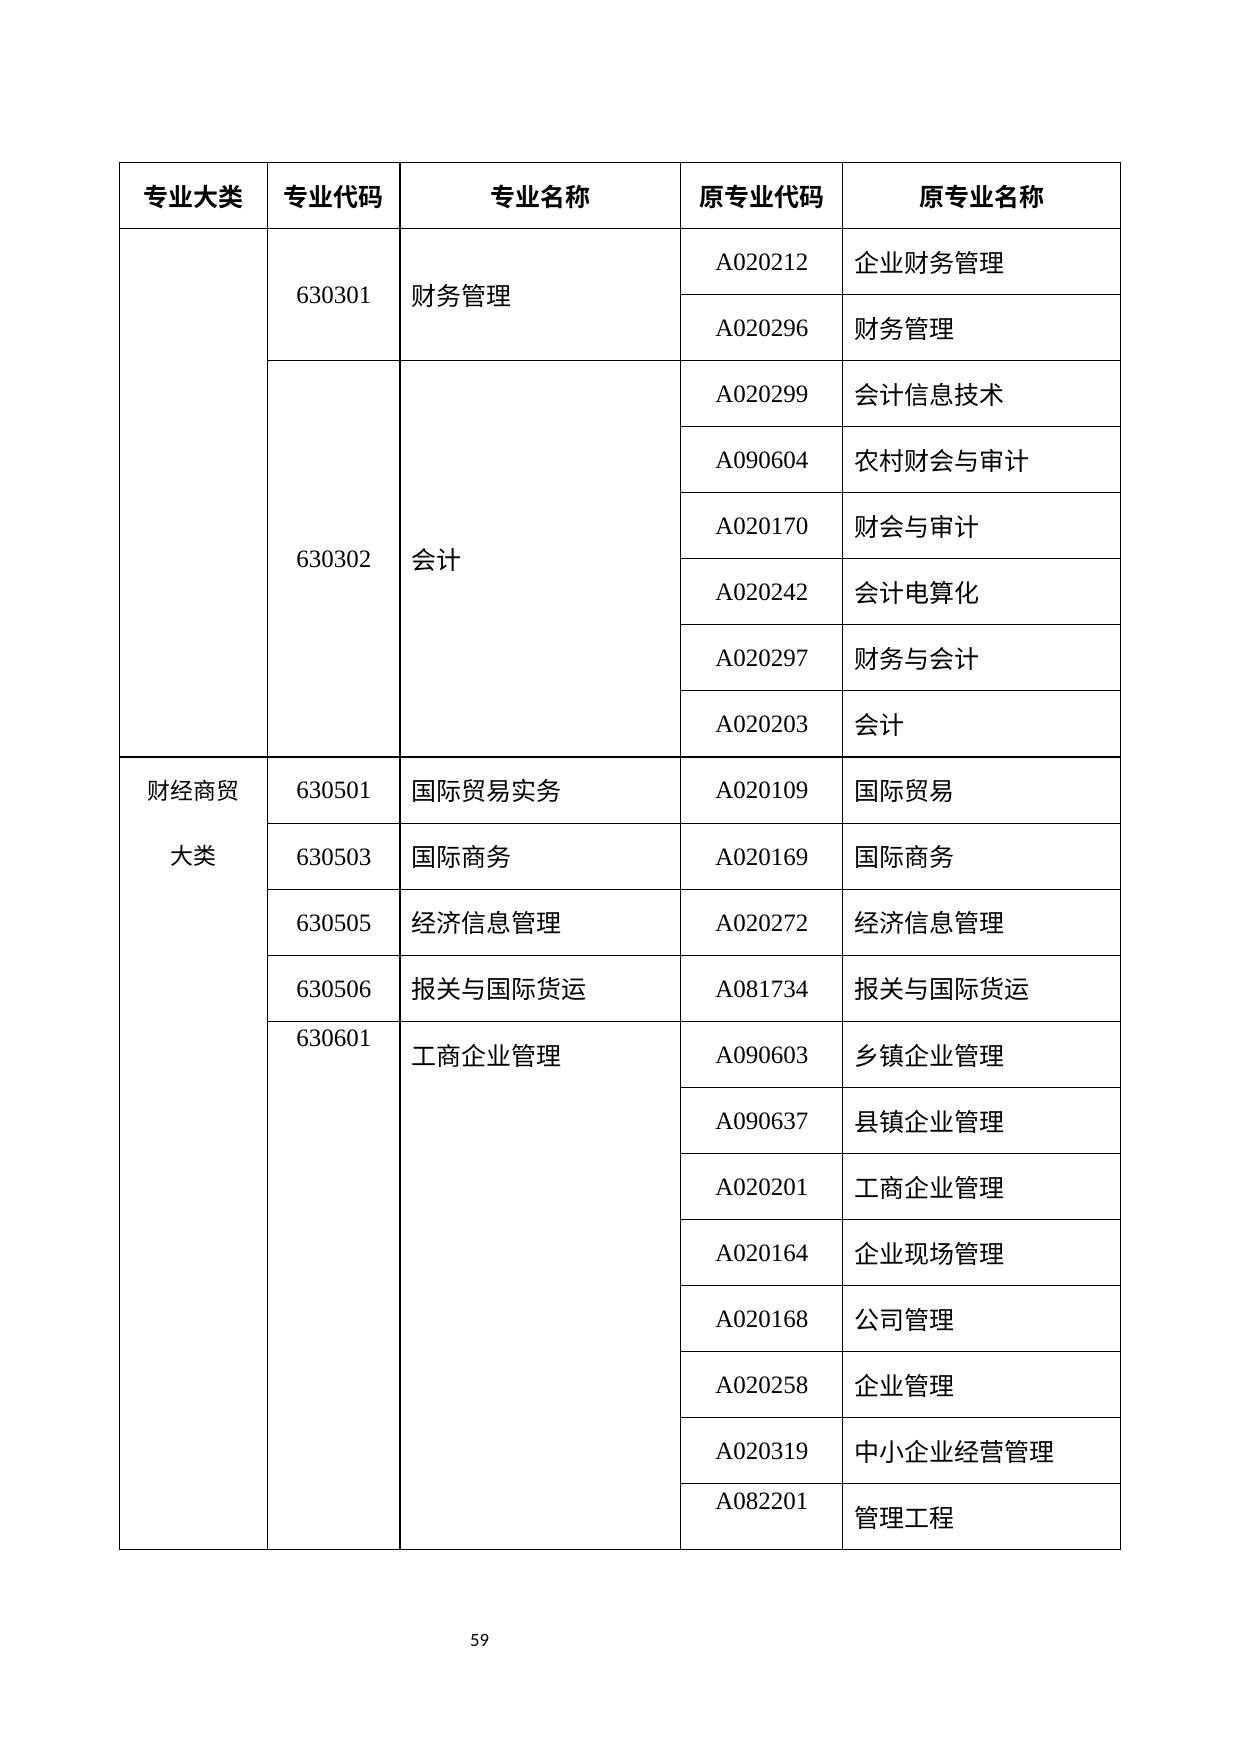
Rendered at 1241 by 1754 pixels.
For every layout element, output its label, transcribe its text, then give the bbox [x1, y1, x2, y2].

table_cell 企业现场管理 [843, 1220, 1120, 1285]
table_cell 630601 [268, 1022, 399, 1549]
table_header 专业大类 [120, 163, 267, 228]
table_cell A082201 [681, 1484, 842, 1549]
table_header 原专业代码 [681, 163, 842, 228]
table_cell A020258 [681, 1352, 842, 1417]
table_cell 管理工程 [843, 1484, 1120, 1549]
table_cell 财务管理 [401, 229, 680, 360]
table_cell A090637 [681, 1088, 842, 1153]
table_cell A090603 [681, 1022, 842, 1087]
table_header 专业代码 [268, 163, 399, 228]
table_cell 县镇企业管理 [843, 1088, 1120, 1153]
table_cell 财务与会计 [843, 625, 1120, 690]
table_cell 财务管理 [843, 295, 1120, 360]
table_header 原专业名称 [843, 163, 1120, 228]
table_cell 630302 [268, 361, 399, 756]
table_cell A020299 [681, 361, 842, 426]
table_cell 630506 [268, 956, 399, 1021]
table_cell 630501 [268, 758, 399, 822]
table_cell 630301 [268, 229, 399, 360]
table_cell 报关与国际货运 [401, 956, 680, 1021]
table_cell A081734 [681, 956, 842, 1021]
table_cell A090604 [681, 427, 842, 492]
table_cell 公司管理 [843, 1286, 1120, 1351]
table_cell A020109 [681, 758, 842, 822]
table_cell 农村财会与审计 [843, 427, 1120, 492]
table_header 专业名称 [401, 163, 680, 228]
table_cell 630503 [268, 824, 399, 888]
table_cell A020319 [681, 1418, 842, 1483]
table_cell 工商企业管理 [843, 1154, 1120, 1219]
table_cell 国际商务 [843, 824, 1120, 888]
table_cell A020272 [681, 890, 842, 954]
table_cell 会计信息技术 [843, 361, 1120, 426]
table_cell 经济信息管理 [401, 890, 680, 954]
table_cell 财经商贸 大类 [120, 758, 267, 1549]
table_cell 国际贸易 [843, 758, 1120, 822]
table_cell A020168 [681, 1286, 842, 1351]
table_cell 国际商务 [401, 824, 680, 888]
table_cell A020296 [681, 295, 842, 360]
table_cell 630505 [268, 890, 399, 954]
table_cell A020212 [681, 229, 842, 294]
table_cell 中小企业经营管理 [843, 1418, 1120, 1483]
table_cell 会计电算化 [843, 559, 1120, 624]
table_cell 企业管理 [843, 1352, 1120, 1417]
table_cell A020201 [681, 1154, 842, 1219]
table_cell A020164 [681, 1220, 842, 1285]
table_cell A020242 [681, 559, 842, 624]
table_cell A020169 [681, 824, 842, 888]
table_cell 乡镇企业管理 [843, 1022, 1120, 1087]
table_cell 国际贸易实务 [401, 758, 680, 822]
table_cell A020203 [681, 691, 842, 756]
table_cell 经济信息管理 [843, 890, 1120, 954]
table_cell 会计 [401, 361, 680, 756]
table_cell 财会与审计 [843, 493, 1120, 558]
table_cell A020170 [681, 493, 842, 558]
table_cell 企业财务管理 [843, 229, 1120, 294]
table_cell 会计 [843, 691, 1120, 756]
table_cell 工商企业管理 [401, 1022, 680, 1549]
table_cell A020297 [681, 625, 842, 690]
table_cell 报关与国际货运 [843, 956, 1120, 1021]
